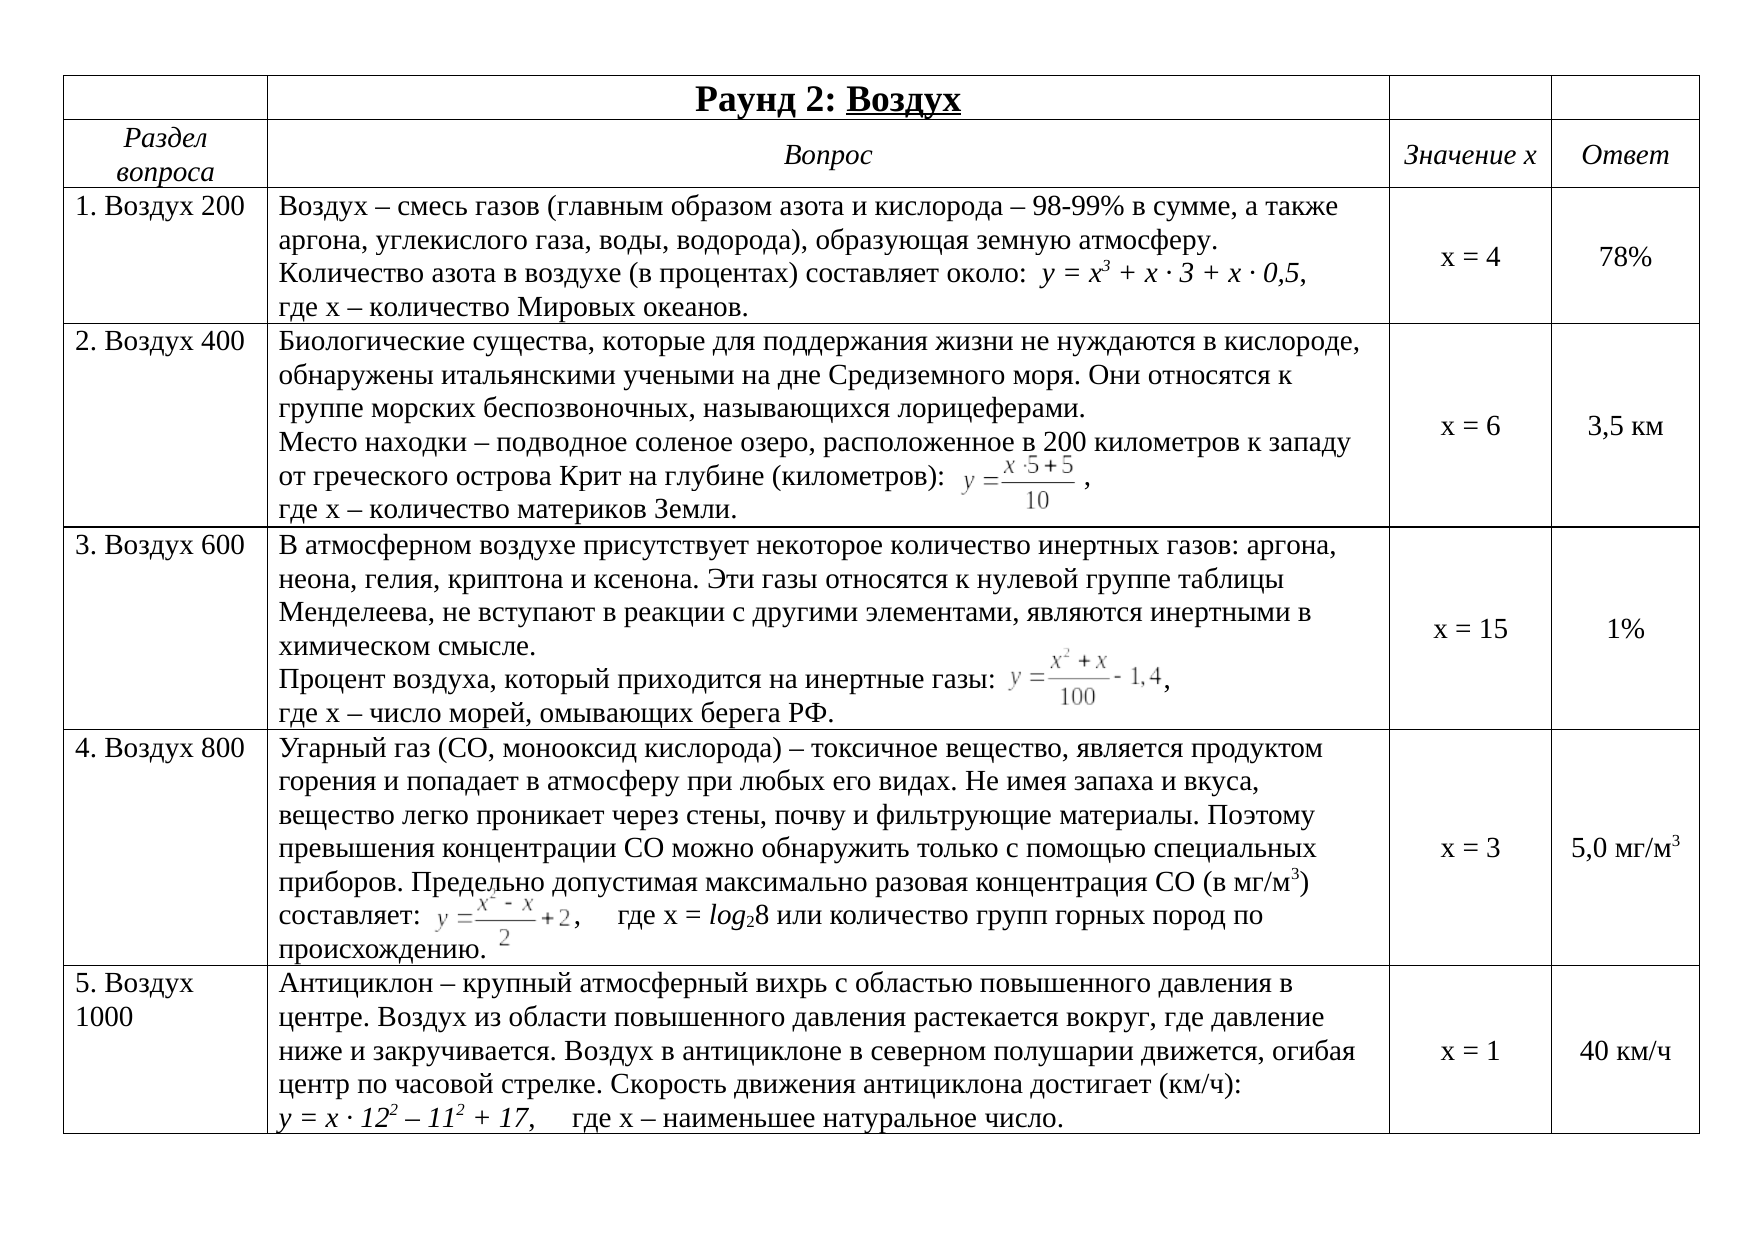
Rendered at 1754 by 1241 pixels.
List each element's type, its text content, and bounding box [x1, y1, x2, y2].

table_cell х = 3 [1390, 730, 1551, 964]
table_cell x = 1 [1390, 966, 1551, 1133]
table_cell Биологические существа, которые для поддержания жизни не нуждаются в кислороде, обнаружены итальянскими учеными на дне Средиземного моря. Они относятся к группе морских беспозвоночных, называющихся лорицеферами. Место находки – подводное соленое озеро, расположенное в 200 километров к западу от греческого острова Крит на глубине (километров): , где x – количество материков Земли. [268, 324, 1389, 526]
table_cell 1% [1552, 528, 1699, 729]
table_cell 78% [1552, 188, 1699, 322]
table_header [64, 76, 267, 119]
table_cell 2. Воздух 400 [64, 324, 267, 526]
table_cell 40 км/ч [1552, 966, 1699, 1133]
table_cell Ответ [1552, 120, 1699, 187]
table_cell Раздел вопроса [64, 120, 267, 187]
table_cell Воздух – смесь газов (главным образом азота и кислорода – 98-99% в сумме, а также аргона, углекислого газа, воды, водорода), образующая земную атмосферу. Количество азота в воздухе (в процентах) составляет около: y = x3 + x ∙ 3 + x ∙ 0,5, где x – количество Мировых океанов. [749, 188, 1389, 322]
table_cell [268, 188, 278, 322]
table_cell В атмосферном воздухе присутствует некоторое количество инертных газов: аргона, неона, гелия, криптона и ксенона. Эти газы относятся к нулевой группе таблицы Менделеева, не вступают в реакции с другими элементами, являются инертными в химическом смысле. Процент воздуха, который приходится на инертные газы: , где x – число морей, омывающих берега РФ. [268, 528, 1389, 729]
table_cell 3. Воздух 600 [64, 528, 267, 729]
table_cell x = 15 [1390, 528, 1551, 729]
table_cell Угарный газ (СО, монооксид кислорода) – токсичное вещество, является продуктом горения и попадает в атмосферу при любых его видах. Не имея запаха и вкуса, вещество легко проникает через стены, почву и фильтрующие материалы. Поэтому превышения концентрации СО можно обнаружить только с помощью специальных приборов. Предельно допустимая максимально разовая концентрация СО (в мг/м3) составляет: , где x = log28 или количество групп горных пород по происхождению. [268, 730, 1389, 964]
table_cell Вопрос [268, 120, 1389, 187]
table_cell Значение х [1390, 120, 1551, 187]
table_header [1552, 76, 1699, 119]
table_cell 5,0 мг/м3 [1552, 730, 1699, 964]
table_cell 4. Воздух 800 [64, 730, 267, 964]
table_cell 5. Воздух 1000 [64, 966, 267, 1133]
table_cell x = 6 [1390, 324, 1551, 526]
table_header Раунд 2: Воздух [268, 76, 1389, 119]
table_cell x = 4 [1390, 188, 1551, 322]
table_cell 3,5 км [1552, 324, 1699, 526]
table_cell Антициклон – крупный атмосферный вихрь с областью повышенного давления в центре. Воздух из области повышенного давления растекается вокруг, где давление ниже и закручивается. Воздух в антициклоне в северном полушарии движется, огибая центр по часовой стрелке. Скорость движения антициклона достигает (км/ч): y = x ∙ 122 – 112 + 17, где x – наименьшее натуральное число. [268, 966, 1389, 1133]
table_cell 1. Воздух 200 [64, 188, 267, 322]
table_header [1390, 76, 1551, 119]
